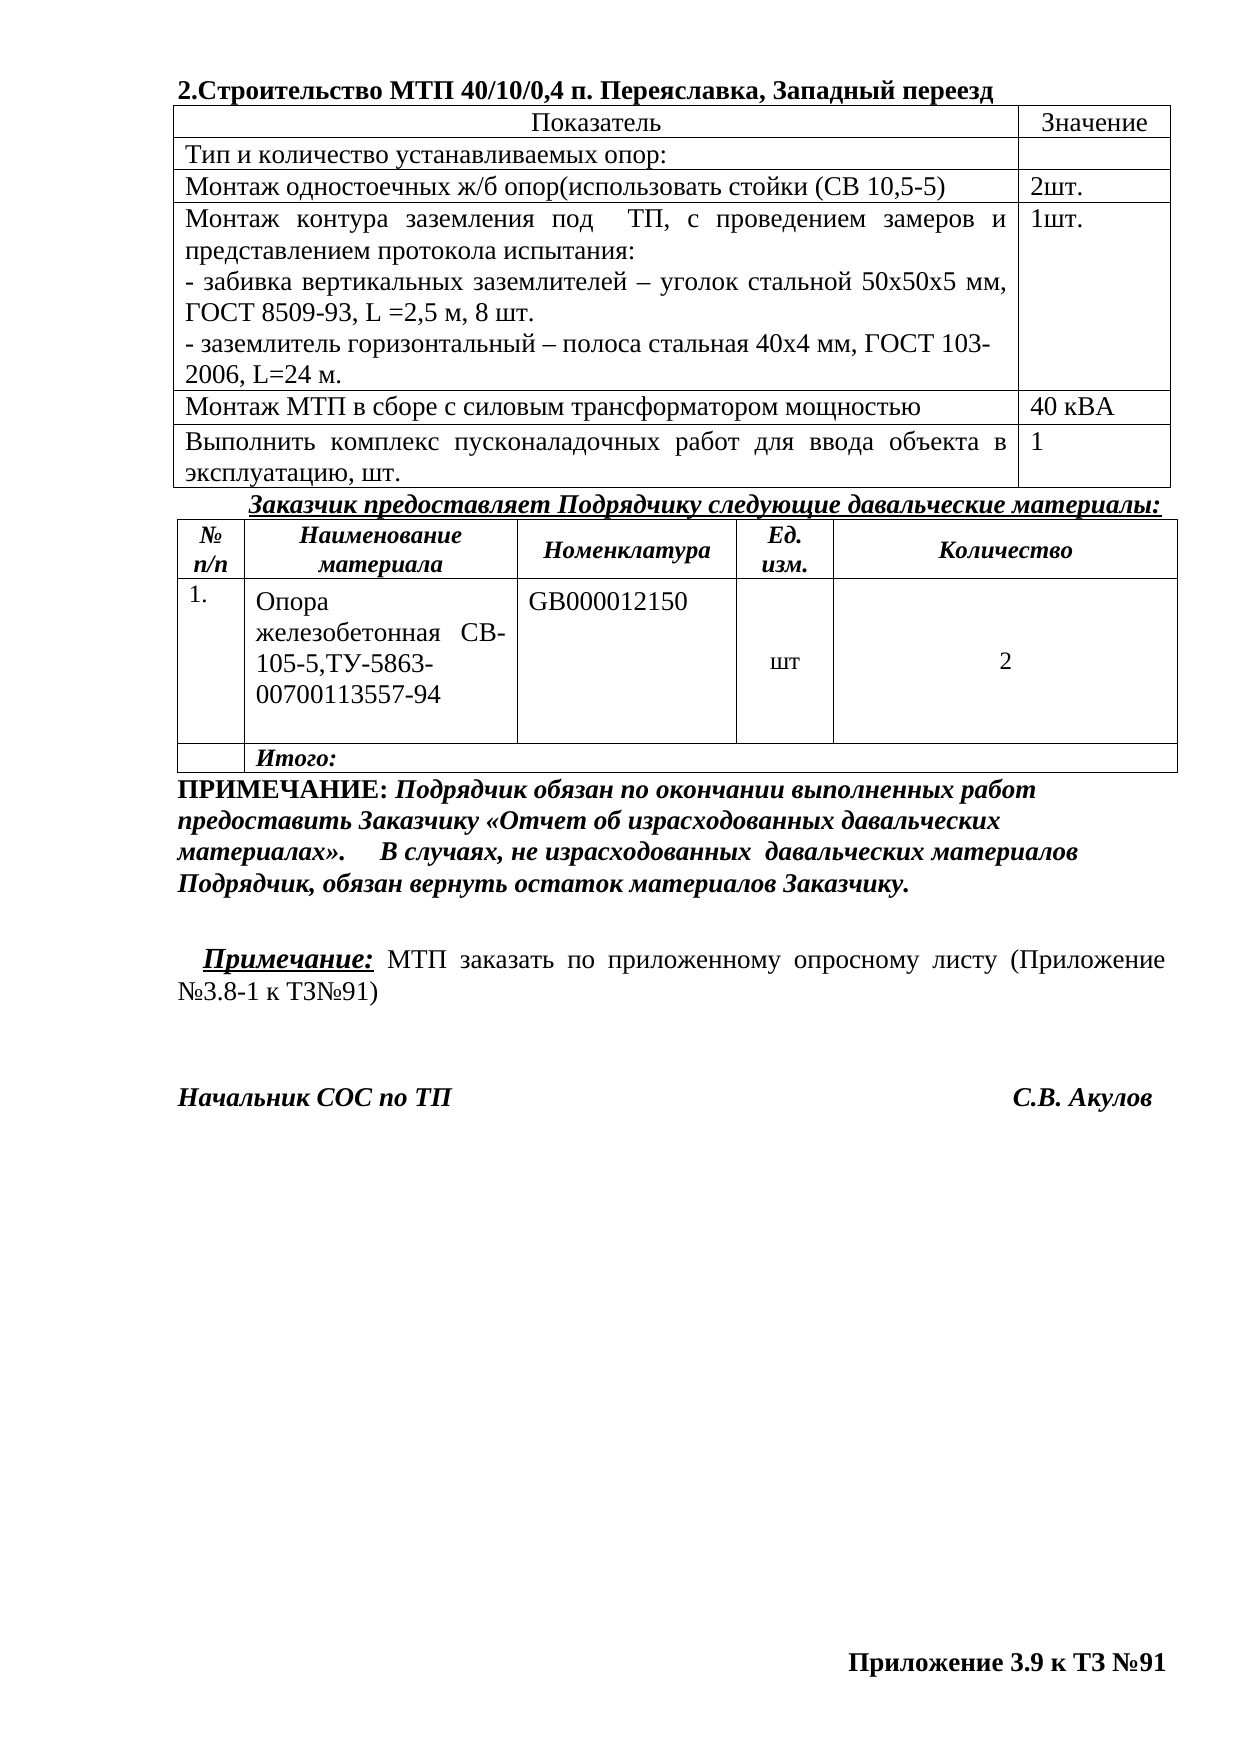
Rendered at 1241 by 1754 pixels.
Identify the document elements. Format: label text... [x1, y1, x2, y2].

table_header Количество [834, 520, 1177, 578]
text ПРИМЕЧАНИЕ: Подрядчик обязан по окончании выполненных работ предоставить Заказчику «Отчет об израсходованных давальческих материалах». В случаях, не израсходованных давальческих материалов Подрядчик, обязан вернуть остаток материалов Заказчику. [177, 773, 1167, 898]
table_cell [1019, 138, 1170, 169]
table_header Значение [1019, 106, 1170, 137]
text 2.Строительство МТП 40/10/0,4 п. Переяславка, Западный переезд [177, 74, 1167, 105]
table_cell Итого: [245, 744, 1177, 772]
table_header Номенклатура [518, 520, 736, 578]
table_header Ед. изм. [737, 520, 833, 578]
table_cell Опора железобетонная СВ-105-5,ТУ-5863-00700113557-94 [245, 579, 517, 742]
table_cell 40 кВА [1019, 391, 1170, 424]
table_cell 2 [834, 579, 1177, 742]
table_cell [178, 744, 244, 772]
table_cell GB000012150 [518, 579, 736, 742]
table_cell Монтаж одностоечных ж/б опор(использовать стойки (СВ 10,5-5) [174, 170, 1018, 202]
text Примечание: МТП заказать по приложенному опросному листу (Приложение №3.8-1 к ТЗ№91) [177, 941, 1167, 1006]
text Приложение 3.9 к ТЗ №91 [177, 1647, 1167, 1678]
table_cell шт [737, 579, 833, 742]
text Начальник СОС по ТП С.В. Акулов [177, 1081, 1167, 1112]
table_header № п/п [178, 520, 244, 578]
table_header Наименование материала [245, 520, 517, 578]
table_cell 1шт. [1019, 203, 1170, 389]
table_cell 1. [178, 579, 244, 742]
table_cell Монтаж МТП в сборе с силовым трансформатором мощностью [174, 391, 1018, 424]
table_cell Монтаж контура заземления под ТП, с проведением замеров и представлением протокола испытания: - забивка вертикальных заземлителей – уголок стальной 50х50х5 мм, ГОСТ 8509-93, L =2,5 м, 8 шт. - заземлитель горизонтальный – полоса стальная 40х4 мм, ГОСТ 103-2006, L=24 м. [174, 203, 1018, 389]
table_cell Выполнить комплекс пусконаладочных работ для ввода объекта в эксплуатацию, шт. [174, 425, 1018, 487]
table_cell 2шт. [1019, 170, 1170, 202]
text Заказчик предоставляет Подрядчику следующие давальческие материалы: [177, 488, 1167, 519]
table_cell Тип и количество устанавливаемых опор: [174, 138, 1018, 169]
table_header Показатель [174, 106, 1018, 137]
table_cell 1 [1019, 425, 1170, 487]
